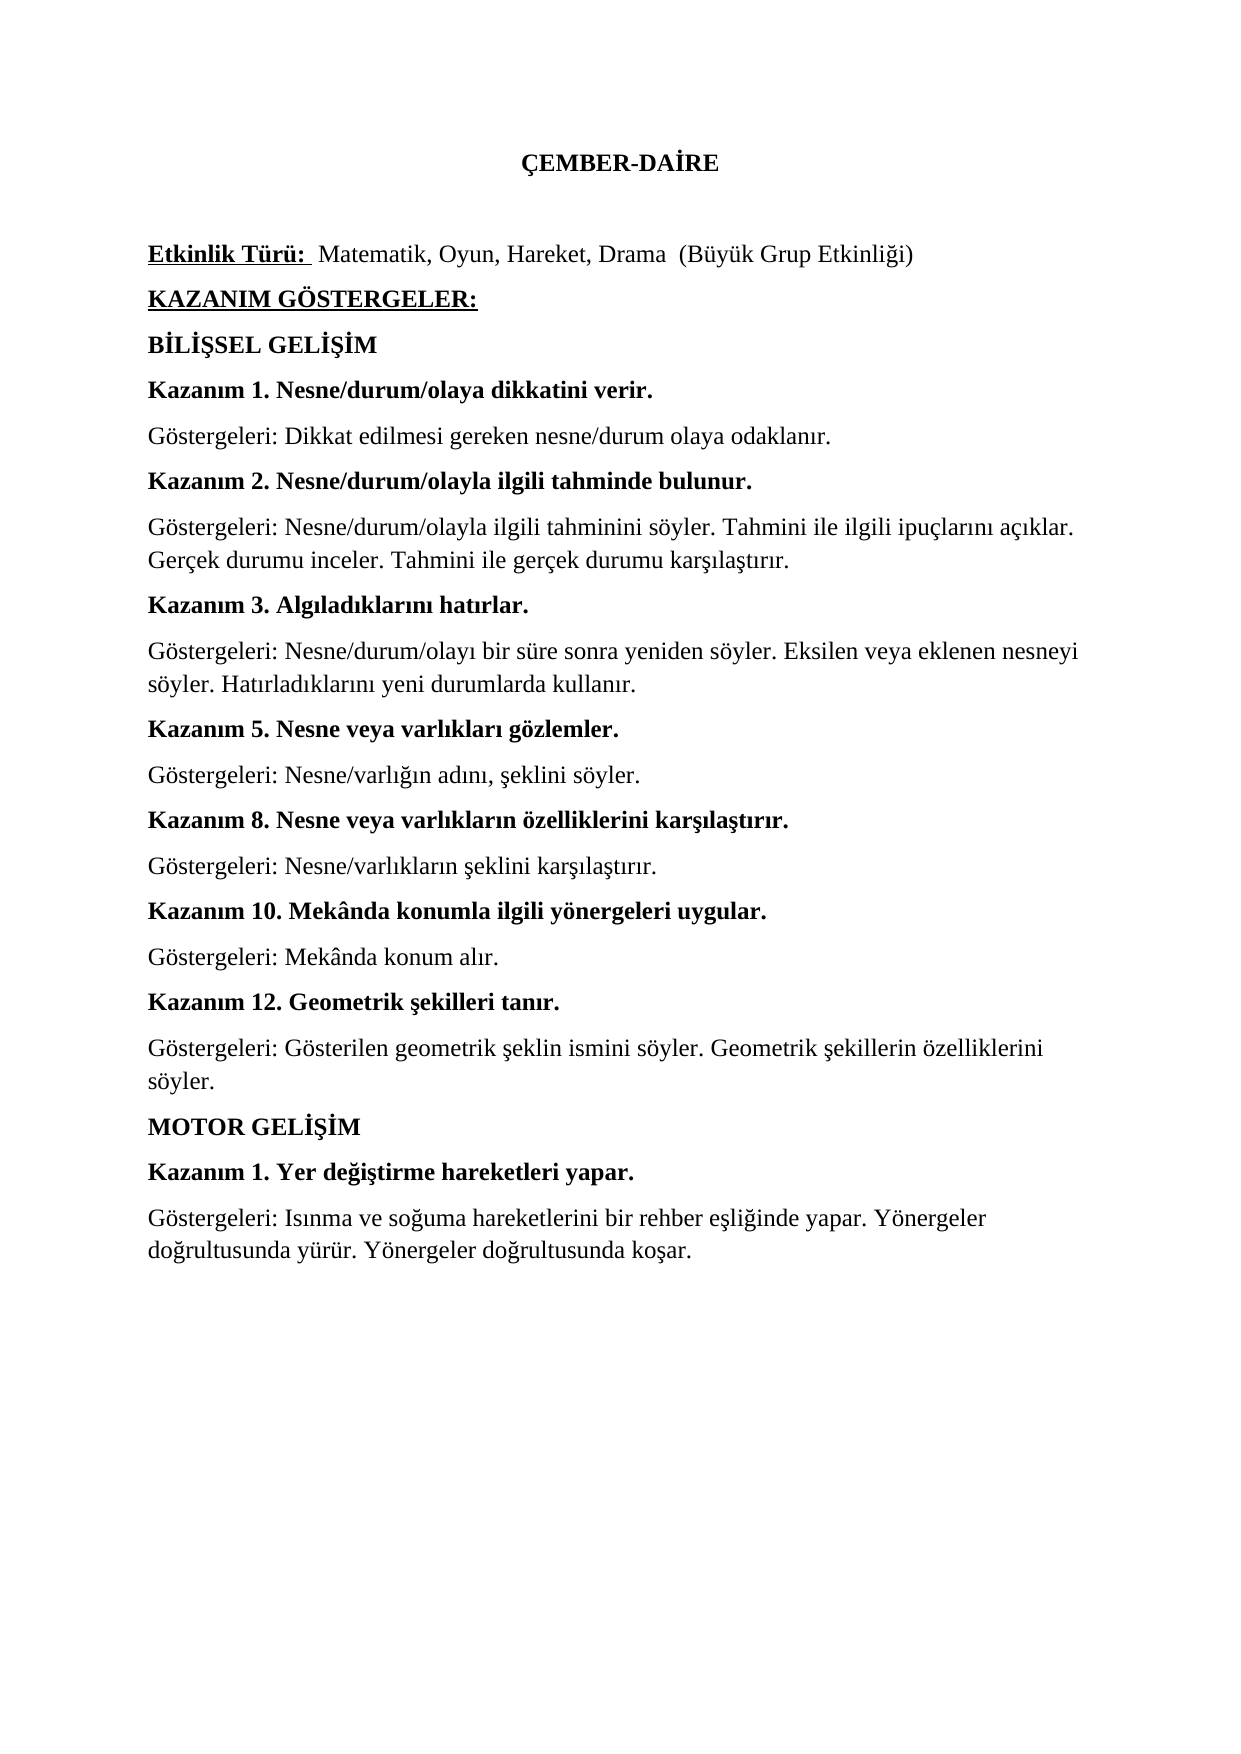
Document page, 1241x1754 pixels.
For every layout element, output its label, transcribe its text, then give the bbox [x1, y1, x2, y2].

text Göstergeleri: Mekânda konum alır. [148, 942, 1093, 971]
text Göstergeleri: Nesne/varlıkların şeklini karşılaştırır. [148, 851, 1093, 880]
text Kazanım 5. Nesne veya varlıkları gözlemler. [148, 714, 1093, 743]
text Göstergeleri: Gösterilen geometrik şeklin ismini söyler. Geometrik şekillerin özelliklerini söyler. [148, 1033, 1093, 1095]
text Kazanım 3. Algıladıklarını hatırlar. [148, 590, 1093, 619]
text BİLİŞSEL GELİŞİM [148, 330, 1093, 358]
text Göstergeleri: Nesne/durum/olayla ilgili tahminini söyler. Tahmini ile ilgili ipuçlarını açıklar. Gerçek durumu inceler. Tahmini ile gerçek durumu karşılaştırır. [148, 512, 1093, 573]
text Göstergeleri: Nesne/varlığın adını, şeklini söyler. [148, 760, 1093, 789]
text Kazanım 8. Nesne veya varlıkların özelliklerini karşılaştırır. [148, 805, 1093, 834]
text Kazanım 12. Geometrik şekilleri tanır. [148, 987, 1093, 1016]
text Kazanım 2. Nesne/durum/olayla ilgili tahminde bulunur. [148, 466, 1093, 495]
text Göstergeleri: Dikkat edilmesi gereken nesne/durum olaya odaklanır. [148, 421, 1093, 449]
text KAZANIM GÖSTERGELER: [148, 284, 1093, 313]
text Kazanım 1. Yer değiştirme hareketleri yapar. [148, 1157, 1093, 1186]
text Göstergeleri: Isınma ve soğuma hareketlerini bir rehber eşliğinde yapar. Yönergeler doğrultusunda yürür. Yönergeler doğrultusunda koşar. [148, 1203, 1093, 1264]
text Kazanım 10. Mekânda konumla ilgili yönergeleri uygular. [148, 896, 1093, 925]
text ÇEMBER-DAİRE [148, 148, 1093, 176]
text Etkinlik Türü: Matematik, Oyun, Hareket, Drama (Büyük Grup Etkinliği) [148, 239, 1093, 267]
text Kazanım 1. Nesne/durum/olaya dikkatini verir. [148, 375, 1093, 404]
text Göstergeleri: Nesne/durum/olayı bir süre sonra yeniden söyler. Eksilen veya eklenen nesneyi söyler. Hatırladıklarını yeni durumlarda kullanır. [148, 636, 1093, 698]
text MOTOR GELİŞİM [148, 1112, 1093, 1140]
